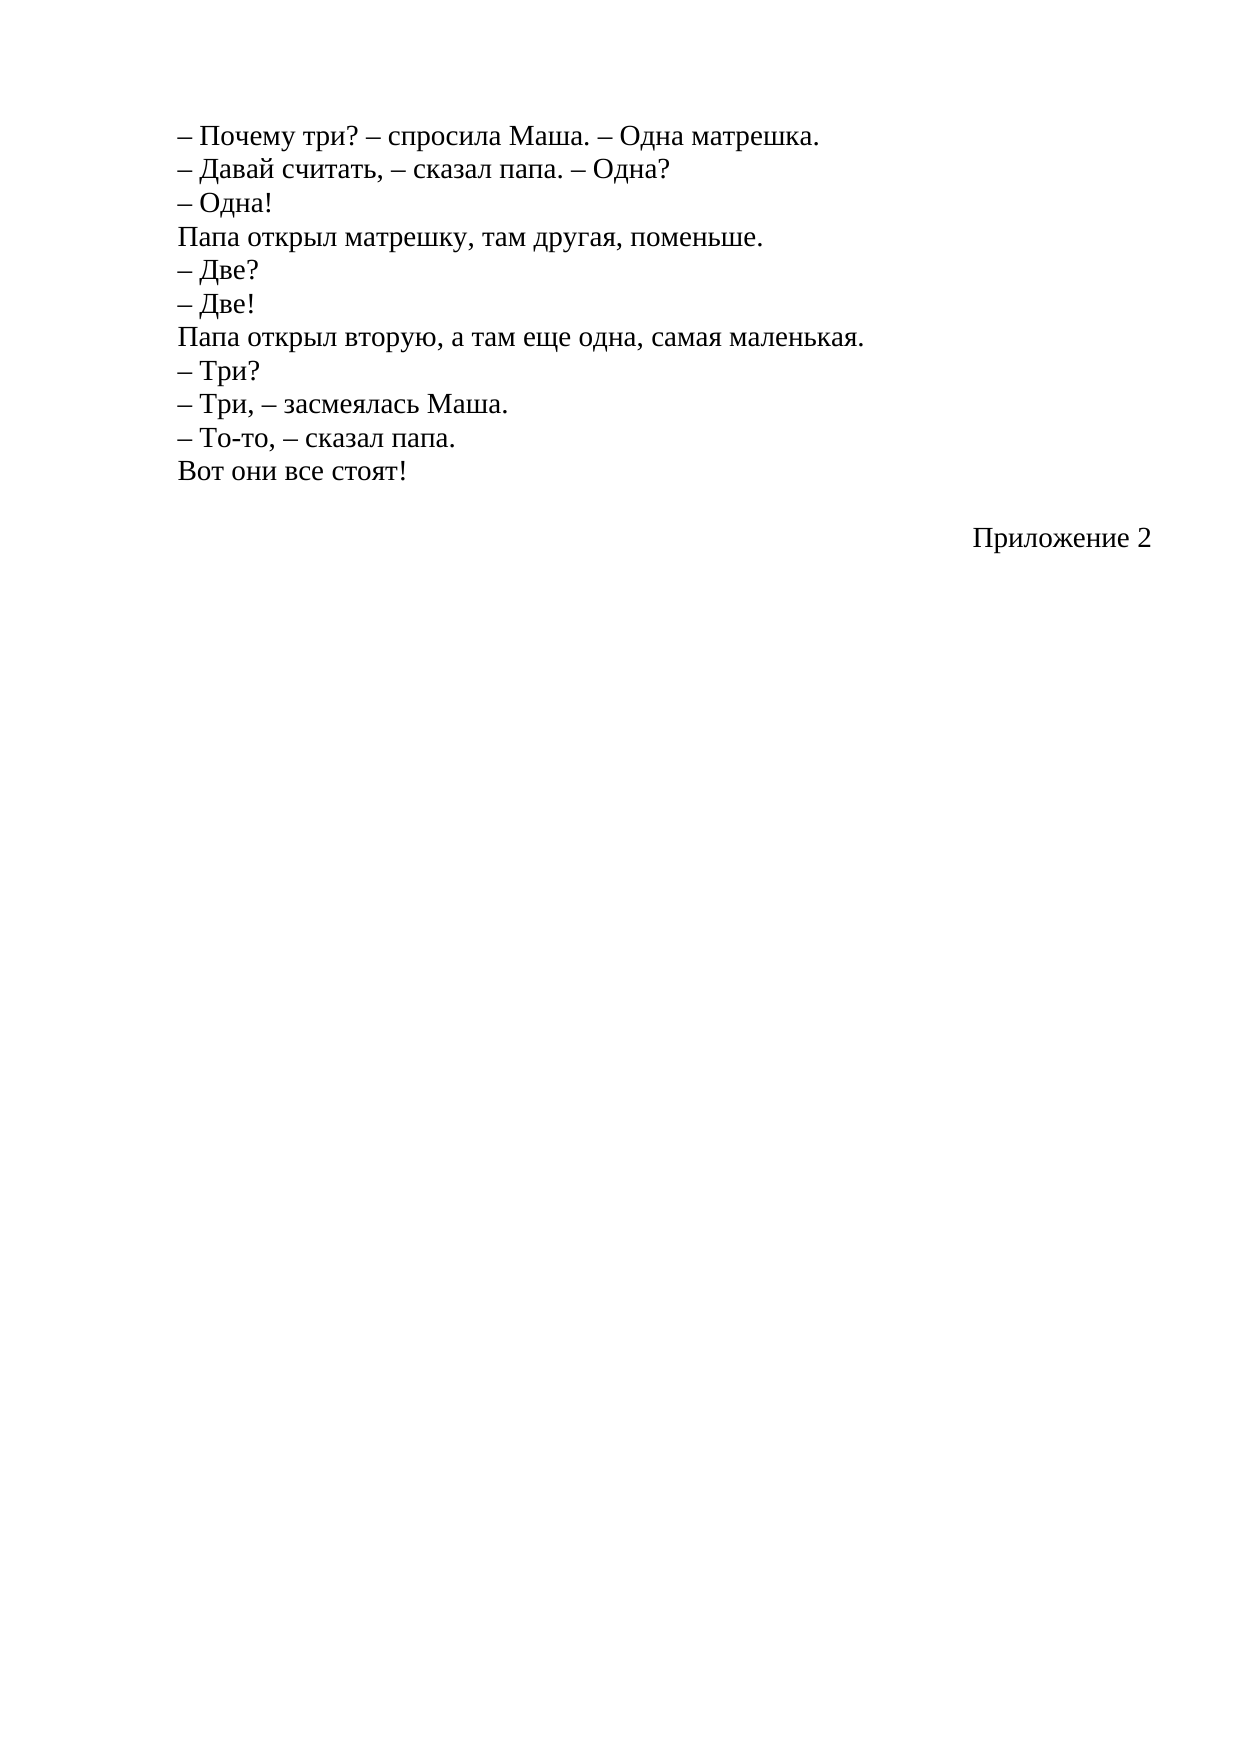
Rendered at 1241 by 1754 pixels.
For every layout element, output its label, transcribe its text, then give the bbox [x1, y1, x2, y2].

text Папа открыл вторую, а там еще одна, самая маленькая. – Три? – Три, – засмеялась Маша. – То-то, – сказал папа. [177, 319, 1152, 453]
text Папа открыл матрешку, там другая, поменьше. – Две? – Две! [177, 219, 1152, 319]
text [177, 118, 1152, 219]
text Вот они все стоят! [177, 453, 1152, 488]
text Приложение 2 [177, 520, 1152, 554]
